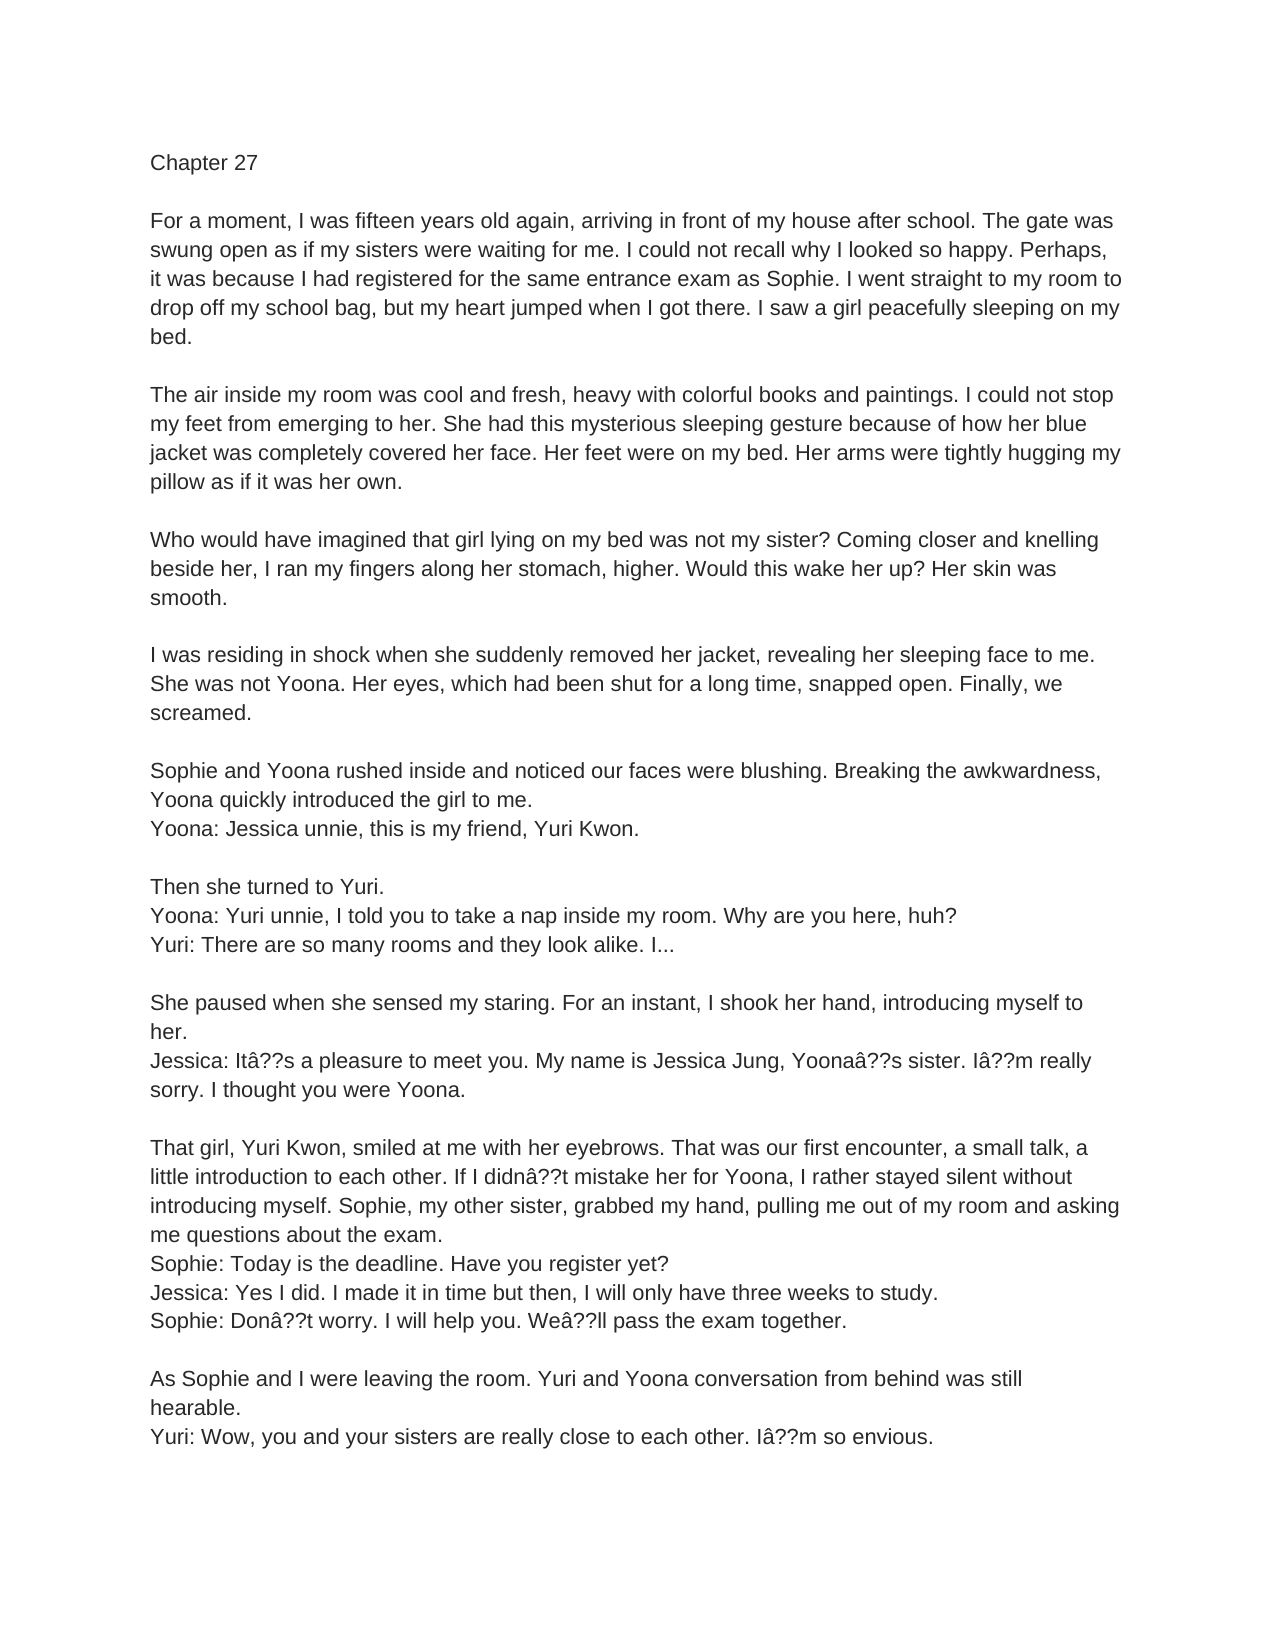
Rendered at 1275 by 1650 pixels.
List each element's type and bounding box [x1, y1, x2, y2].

text [150, 150, 1125, 1478]
